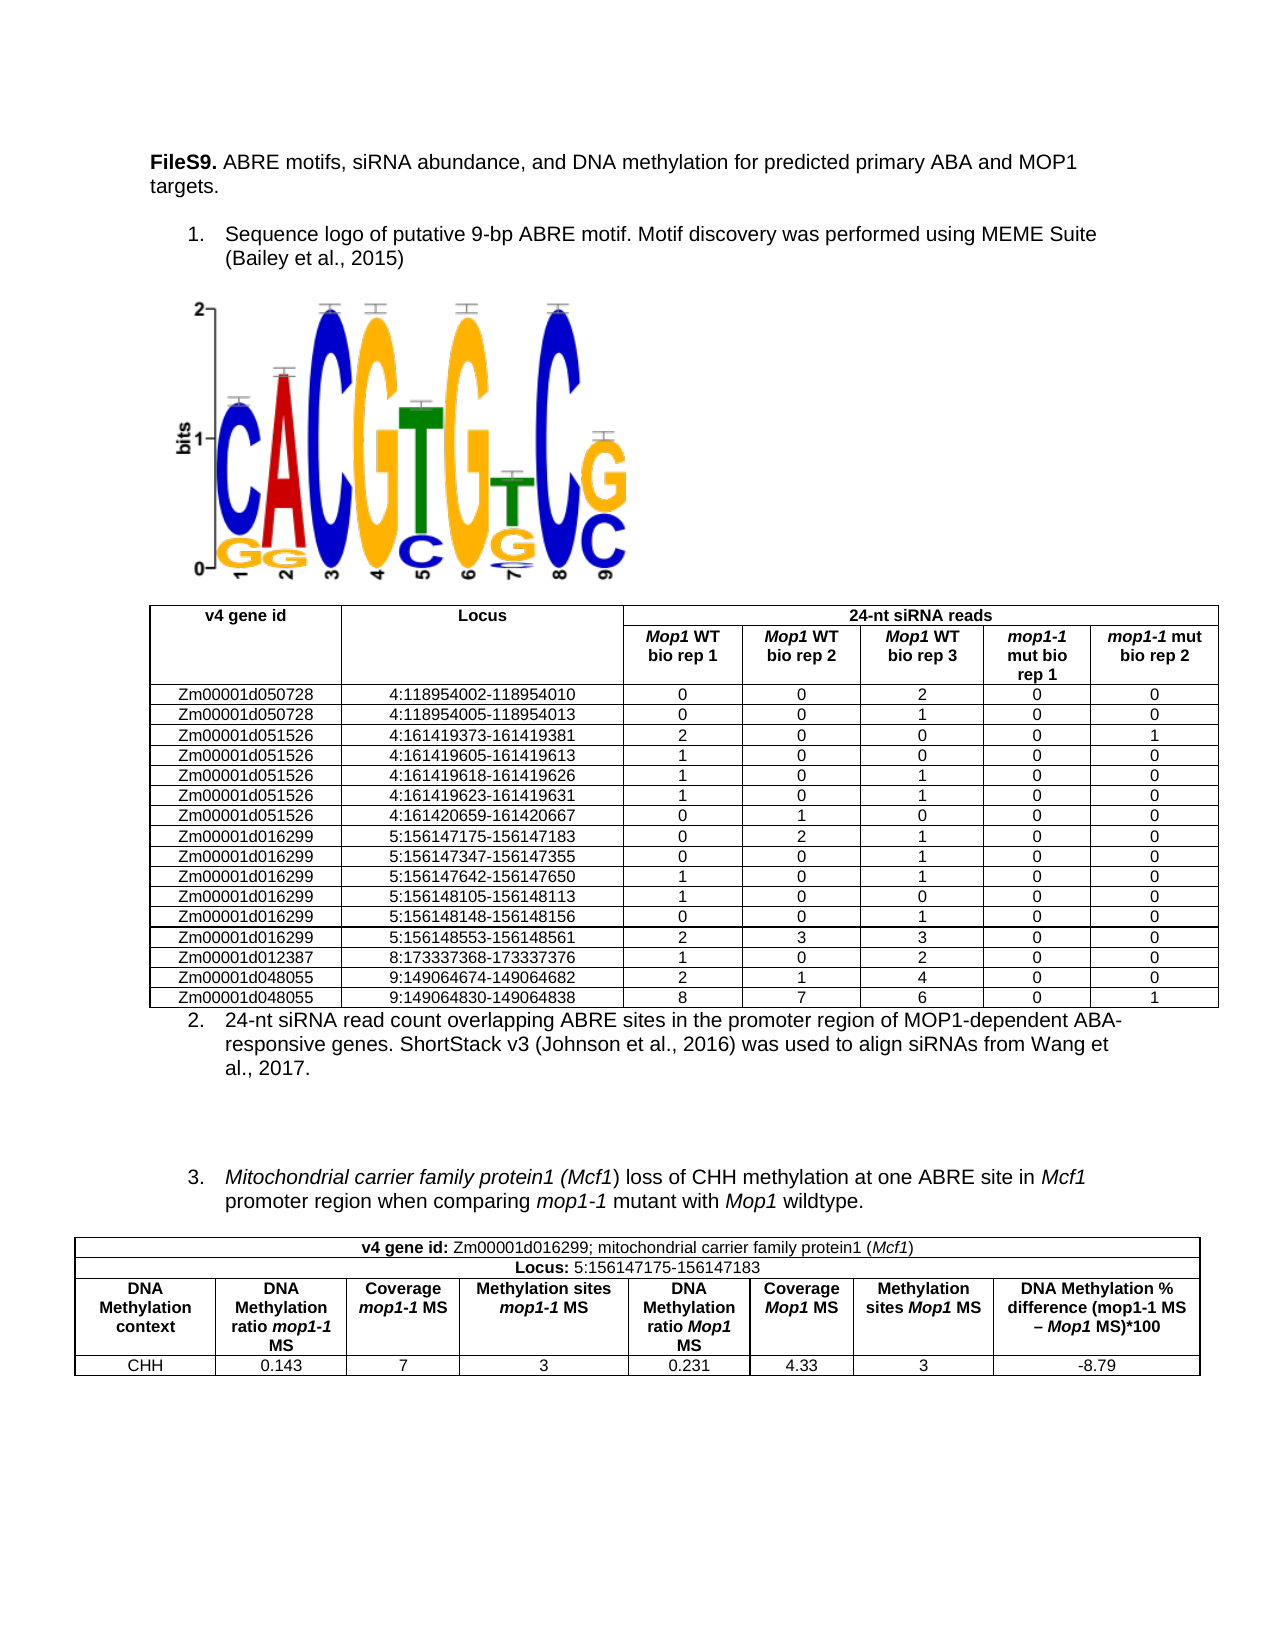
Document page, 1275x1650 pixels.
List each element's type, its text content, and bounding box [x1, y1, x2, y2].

table_cell 0 [1091, 766, 1218, 785]
table_cell 4:118954002-118954010 [342, 685, 623, 704]
table_cell 0 [743, 705, 860, 724]
table_cell Mop1 WT bio rep 3 [861, 626, 983, 684]
table_cell 0 [1091, 786, 1218, 805]
table_cell 2 [624, 968, 742, 987]
list Mitochondrial carrier family protein1 (Mcf1) loss of CHH methylation at one ABRE site in Mcf1 promoter region when comparing mop1-1 mutant with Mop1 wildtype. [187, 1165, 1125, 1213]
table_cell 7 [743, 988, 860, 1007]
table_cell Mop1 WT bio rep 2 [743, 626, 860, 684]
table_cell 1 [624, 746, 742, 765]
table_cell DNA Methylation ratio mop1-1 MS [216, 1279, 346, 1355]
table_cell 1 [624, 948, 742, 967]
table_cell 0 [861, 887, 983, 906]
table_cell 0 [984, 988, 1090, 1007]
table_cell Zm00001d016299 [151, 907, 341, 926]
table_cell 0 [984, 786, 1090, 805]
table_cell mop1-1 mut bio rep 1 [984, 626, 1090, 684]
table_cell 3 [460, 1356, 628, 1375]
list Sequence logo of putative 9-bp ABRE motif. Motif discovery was performed using MEME Suite (Bailey et al., 2015) [187, 222, 1125, 270]
table_cell Zm00001d016299 [151, 887, 341, 906]
table_cell 8 [624, 988, 742, 1007]
table_cell 0 [743, 725, 860, 744]
table_cell 4:161419623-161419631 [342, 786, 623, 805]
table_cell 1 [743, 806, 860, 825]
table_cell 1 [624, 786, 742, 805]
table_cell 3 [854, 1356, 993, 1375]
table_cell 1 [1091, 988, 1218, 1007]
table_cell 4 [861, 968, 983, 987]
table_cell 1 [743, 968, 860, 987]
table_cell 0 [743, 887, 860, 906]
table_cell 1 [861, 786, 983, 805]
table_cell 0 [743, 867, 860, 886]
table_cell 4:161419605-161419613 [342, 746, 623, 765]
table_cell 0 [984, 766, 1090, 785]
table_cell 0 [624, 826, 742, 846]
table_cell Zm00001d012387 [151, 948, 341, 967]
table_cell 7 [347, 1356, 459, 1375]
table_cell 3 [743, 928, 860, 947]
table_cell 0 [861, 746, 983, 765]
table_cell 4:161419618-161419626 [342, 766, 623, 785]
table_cell Coverage mop1-1 MS [347, 1279, 459, 1355]
table_cell 0 [743, 907, 860, 926]
table_cell 0 [1091, 806, 1218, 825]
table_cell 4:161420659-161420667 [342, 806, 623, 825]
table_header Locus [342, 606, 623, 684]
table_cell 0 [1091, 948, 1218, 967]
table_cell Zm00001d051526 [151, 725, 341, 744]
table_cell Methylation sites Mop1 MS [854, 1279, 993, 1355]
table_cell 1 [624, 887, 742, 906]
table_cell 4.33 [751, 1356, 853, 1375]
table_cell 5:156148105-156148113 [342, 887, 623, 906]
table_cell 2 [743, 826, 860, 846]
table_cell 0 [984, 806, 1090, 825]
table_cell 0 [984, 685, 1090, 704]
table_cell DNA Methylation % difference (mop1-1 MS – Mop1 MS)*100 [994, 1279, 1199, 1355]
table_cell 0 [624, 847, 742, 866]
table_cell Zm00001d051526 [151, 766, 341, 785]
table_cell -8.79 [994, 1356, 1199, 1375]
table_cell 9:149064830-149064838 [342, 988, 623, 1007]
table_cell 0 [861, 806, 983, 825]
table_cell 9:149064674-149064682 [342, 968, 623, 987]
text FileS9. ABRE motifs, siRNA abundance, and DNA methylation for predicted primary ABA and MOP1 targets. [150, 150, 1125, 198]
table_cell 0 [984, 746, 1090, 765]
table_cell DNA Methylation ratio Mop1 MS [629, 1279, 749, 1355]
table_cell 1 [861, 847, 983, 866]
table_cell 1 [1091, 725, 1218, 744]
table_cell Methylation sites mop1-1 MS [460, 1279, 628, 1355]
table_header 24-nt siRNA reads [624, 606, 1218, 625]
table_cell 0 [1091, 887, 1218, 906]
table_cell 6 [861, 988, 983, 1007]
table_cell 5:156148553-156148561 [342, 928, 623, 947]
table_cell Zm00001d051526 [151, 746, 341, 765]
table_cell 0 [1091, 826, 1218, 846]
table_cell 0 [861, 725, 983, 744]
table_cell 0 [984, 725, 1090, 744]
table_cell Zm00001d016299 [151, 867, 341, 886]
table_header v4 gene id [151, 606, 341, 684]
table_cell 1 [624, 867, 742, 886]
table_cell 2 [624, 928, 742, 947]
table_cell 1 [861, 907, 983, 926]
table_cell 0 [1091, 705, 1218, 724]
table_cell 4:118954005-118954013 [342, 705, 623, 724]
table_cell Mop1 WT bio rep 1 [624, 626, 742, 684]
table_cell 0 [1091, 847, 1218, 866]
table_cell 0 [743, 766, 860, 785]
table_cell 0 [1091, 968, 1218, 987]
table_cell Zm00001d050728 [151, 685, 341, 704]
table_cell DNA Methylation context [76, 1279, 215, 1355]
table_cell Zm00001d048055 [151, 988, 341, 1007]
table_cell 0.231 [629, 1356, 749, 1375]
table_cell 0 [743, 847, 860, 866]
table_cell 0 [1091, 746, 1218, 765]
table_cell 0 [624, 907, 742, 926]
table_cell 0 [624, 806, 742, 825]
table_cell 2 [861, 685, 983, 704]
table_cell CHH [76, 1356, 215, 1375]
table_cell Zm00001d016299 [151, 928, 341, 947]
table_header v4 gene id: Zm00001d016299; mitochondrial carrier family protein1 (Mcf1) [76, 1238, 1199, 1257]
table_cell 0 [624, 705, 742, 724]
table_cell Zm00001d016299 [151, 826, 341, 846]
table_cell Coverage Mop1 MS [751, 1279, 853, 1355]
table_cell 5:156147642-156147650 [342, 867, 623, 886]
table_cell mop1-1 mut bio rep 2 [1091, 626, 1218, 684]
table_cell 1 [861, 766, 983, 785]
table_cell Zm00001d016299 [151, 847, 341, 866]
table_cell 0 [984, 928, 1090, 947]
table_cell 3 [861, 928, 983, 947]
table_cell 1 [861, 867, 983, 886]
table_cell 0 [1091, 867, 1218, 886]
table_cell 8:173337368-173337376 [342, 948, 623, 967]
table_cell 1 [624, 766, 742, 785]
list 24-nt siRNA read count overlapping ABRE sites in the promoter region of MOP1-dependent ABA-responsive genes. ShortStack v3 (Johnson et al., 2016) was used to align siRNAs from Wang et al., 2017. [187, 1008, 1125, 1080]
table_cell 0 [743, 746, 860, 765]
table_cell 0 [743, 948, 860, 967]
table_cell 0 [984, 887, 1090, 906]
table_cell 0 [1091, 928, 1218, 947]
table_cell 0 [984, 867, 1090, 886]
table_cell 5:156148148-156148156 [342, 907, 623, 926]
table_cell 0.143 [216, 1356, 346, 1375]
table_cell Zm00001d048055 [151, 968, 341, 987]
table_cell 0 [743, 786, 860, 805]
table_cell 0 [984, 968, 1090, 987]
table_cell 0 [624, 685, 742, 704]
table_cell 4:161419373-161419381 [342, 725, 623, 744]
table_cell 2 [624, 725, 742, 744]
table_cell Locus: 5:156147175-156147183 [76, 1258, 1199, 1277]
table_cell 0 [1091, 685, 1218, 704]
table_cell 0 [984, 847, 1090, 866]
table_cell Zm00001d051526 [151, 806, 341, 825]
table_cell Zm00001d050728 [151, 705, 341, 724]
table_cell Zm00001d051526 [151, 786, 341, 805]
table_cell 0 [984, 948, 1090, 967]
table_cell 1 [861, 705, 983, 724]
table_cell 0 [984, 826, 1090, 846]
table_cell 0 [743, 685, 860, 704]
table_cell 1 [861, 826, 983, 846]
table_cell 0 [1091, 907, 1218, 926]
table_cell 5:156147347-156147355 [342, 847, 623, 866]
table_cell 0 [984, 705, 1090, 724]
table_cell 0 [984, 907, 1090, 926]
table_cell 2 [861, 948, 983, 967]
table_cell 5:156147175-156147183 [342, 826, 623, 846]
